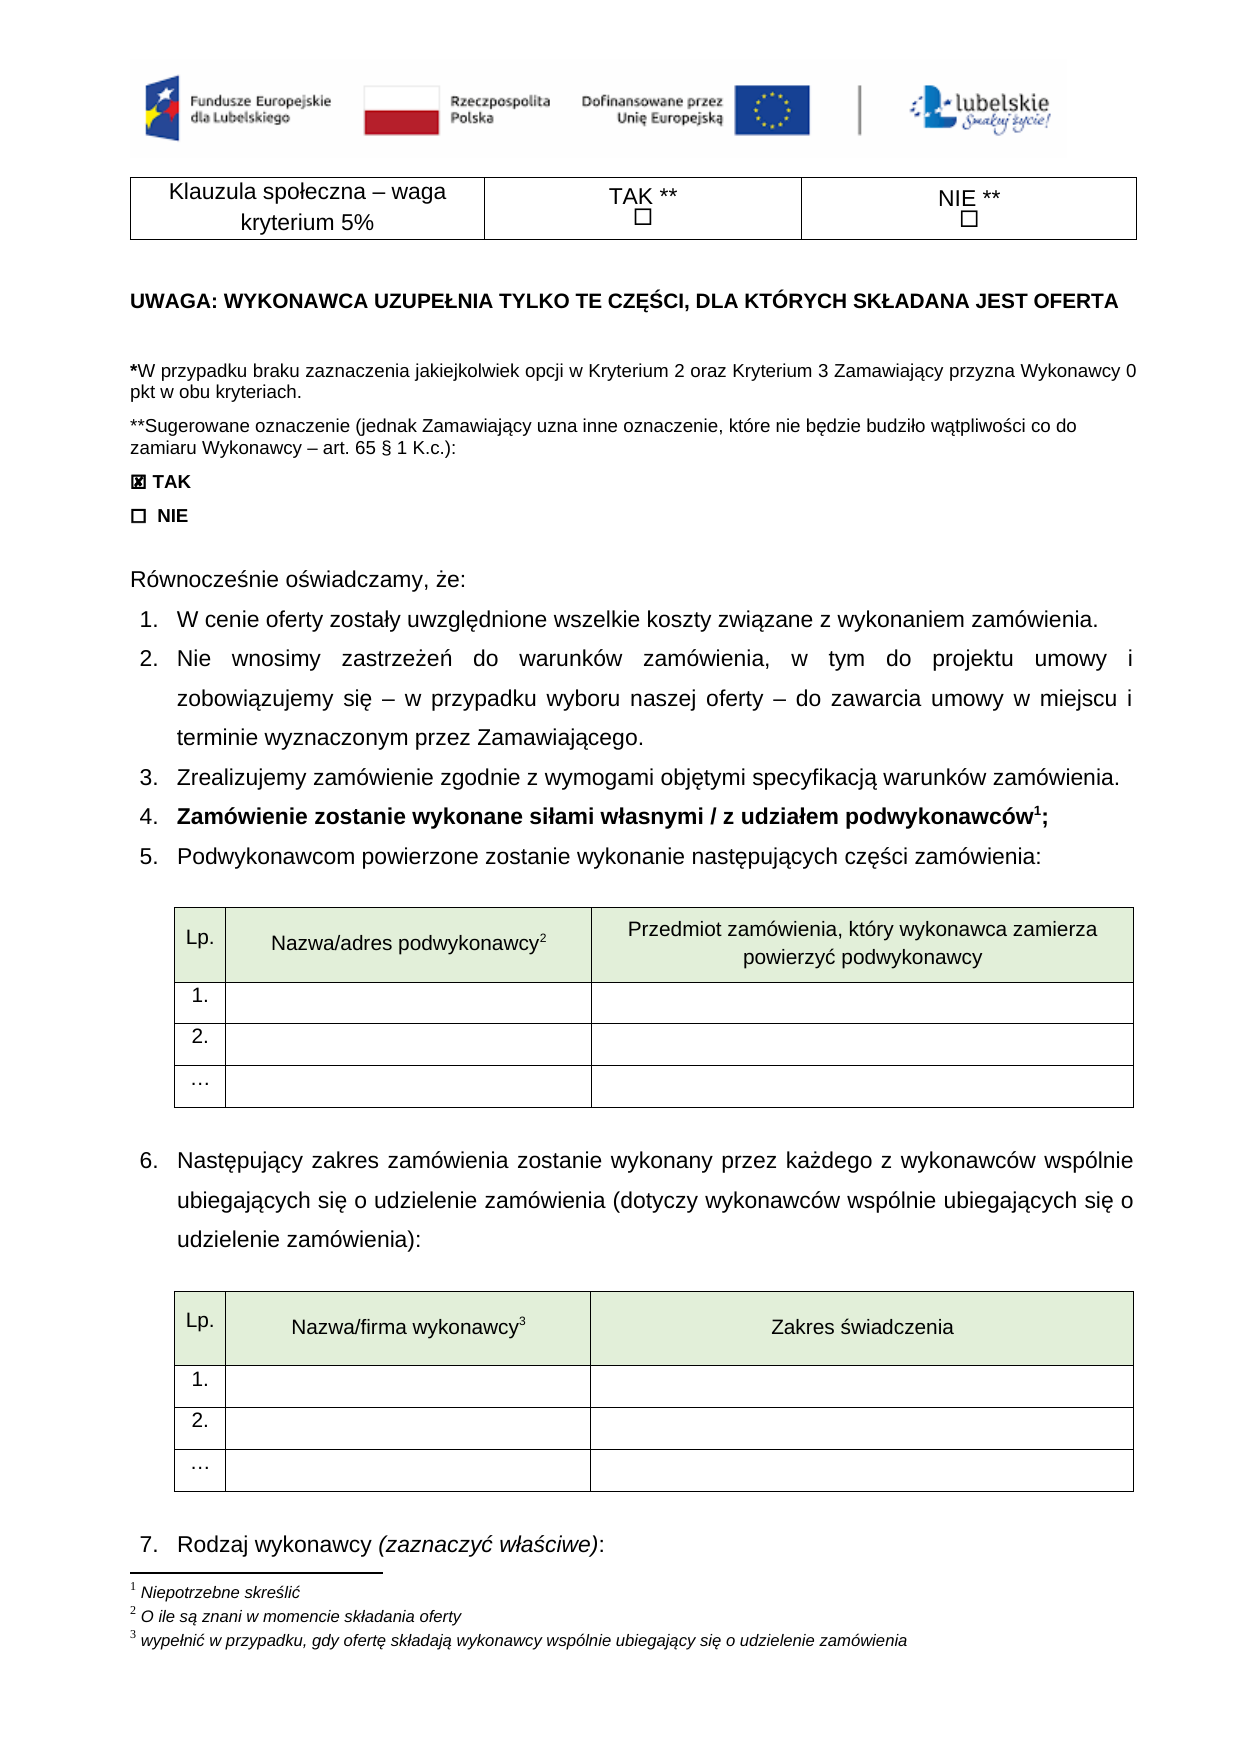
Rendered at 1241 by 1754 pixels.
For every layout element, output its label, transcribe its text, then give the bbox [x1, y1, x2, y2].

list W cenie oferty zostały uwzględnione wszelkie koszty związane z wykonaniem zamówienia. [139, 606, 1134, 632]
table_cell [592, 1066, 1133, 1107]
table_cell [226, 1066, 591, 1107]
table_cell NIE ** [802, 178, 1136, 239]
table_cell TAK ** [485, 178, 801, 239]
list Rodzaj wykonawcy (zaznaczyć właściwe): [139, 1531, 1134, 1557]
list Nie wnosimy zastrzeżeń do warunków zamówienia, w tym do projektu umowy i zobowiązujemy się – w przypadku wyboru naszej oferty – do zawarcia umowy w miejscu i terminie wyznaczonym przez Zamawiającego. [139, 645, 1134, 751]
table_cell [226, 1408, 590, 1449]
text UWAGA: WYKONAWCA UZUPEŁNIA TYLKO TE CZĘŚCI, DLA KTÓRYCH SKŁADANA JEST OFERTA [130, 289, 1137, 313]
table_cell [226, 983, 591, 1023]
table_cell [591, 1408, 1133, 1449]
list Następujący zakres zamówienia zostanie wykonany przez każdego z wykonawców wspólnie ubiegających się o udzielenie zamówienia (dotyczy wykonawców wspólnie ubiegających się o udzielenie zamówienia): [139, 1147, 1134, 1253]
table_header Przedmiot zamówienia, który wykonawca zamierza powierzyć podwykonawcy [592, 908, 1133, 982]
table_cell 1. [175, 1366, 225, 1407]
table_cell [591, 1366, 1133, 1407]
table_header Zakres świadczenia [591, 1292, 1133, 1365]
list Podwykonawcom powierzone zostanie wykonanie następujących części zamówienia: [139, 843, 1134, 869]
table_cell 2. [175, 1408, 225, 1449]
table_header Lp. [175, 908, 225, 982]
table_cell … [175, 1450, 225, 1491]
table_header Nazwa/adres podwykonawcy [226, 908, 591, 982]
table_cell [226, 1450, 590, 1491]
table_cell [226, 1366, 590, 1407]
table_header Lp. [175, 1292, 225, 1365]
table_cell Klauzula społeczna – waga kryterium 5% [131, 178, 484, 239]
table_header Nazwa/firma wykonawcy [226, 1292, 590, 1365]
picture [129, 59, 1068, 158]
table_cell [592, 1024, 1133, 1065]
list Zrealizujemy zamówienie zgodnie z wymogami objętymi specyfikacją warunków zamówienia. [139, 764, 1134, 790]
list Zamówienie zostanie wykonane siłami własnymi / z udziałem podwykonawców; [139, 803, 1134, 829]
table_cell [226, 1024, 591, 1065]
text *W przypadku braku zaznaczenia jakiejkolwiek opcji w Kryterium 2 oraz Kryterium 3 Zamawiający przyzna Wykonawcy 0 pkt w obu kryteriach. [130, 360, 1137, 403]
text **Sugerowane oznaczenie (jednak Zamawiający uzna inne oznaczenie, które nie będzie budziło wątpliwości co do zamiaru Wykonawcy – art. 65 § 1 K.c.): [130, 415, 1137, 458]
text TAK [130, 471, 1137, 493]
table_cell 2. [175, 1024, 225, 1065]
table_cell [592, 983, 1133, 1023]
text NIE [130, 505, 1137, 527]
table_cell 1. [175, 983, 225, 1023]
table_cell [591, 1450, 1133, 1491]
table_cell … [175, 1066, 225, 1107]
text Równocześnie oświadczamy, że: [130, 527, 1134, 593]
